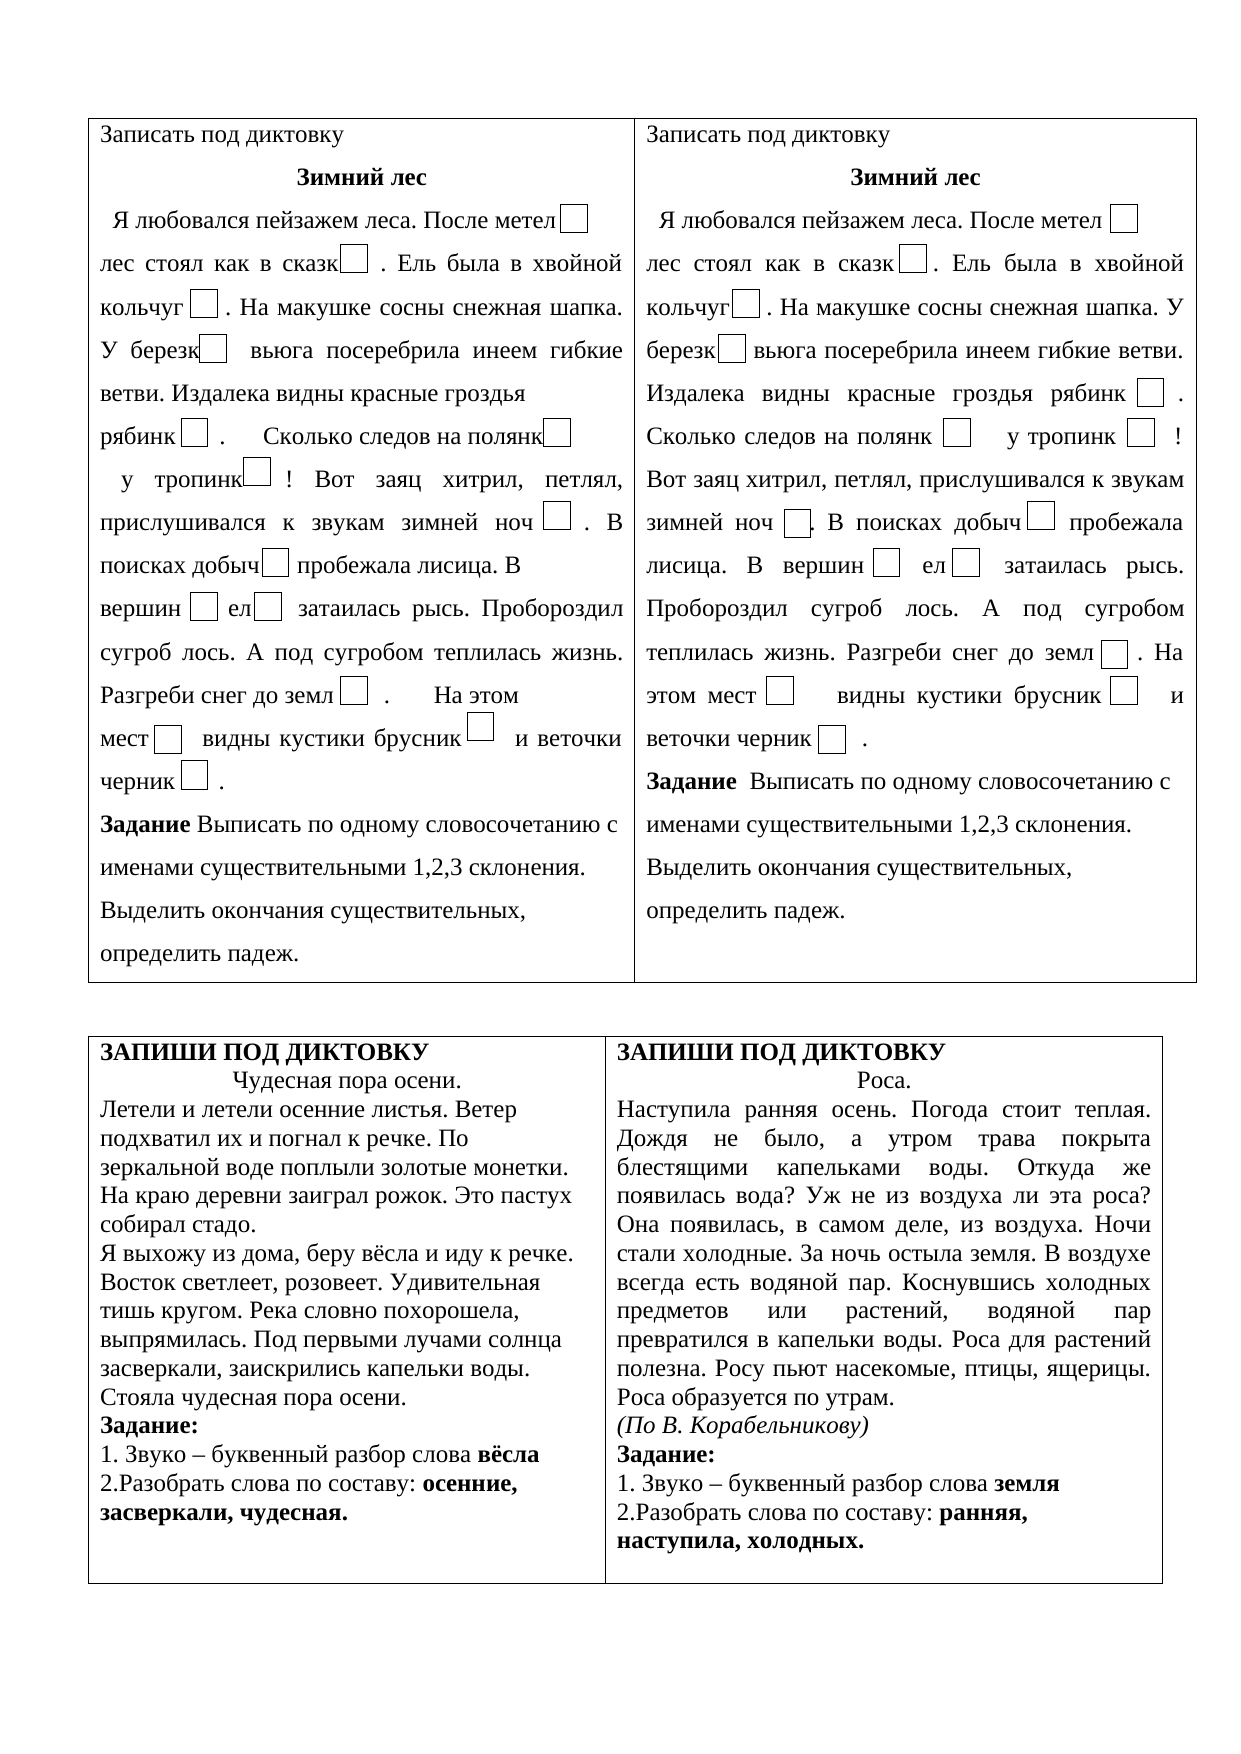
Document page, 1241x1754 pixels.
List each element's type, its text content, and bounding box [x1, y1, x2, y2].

table_header ЗАПИШИ ПОД ДИКТОВКУ Чудесная пора осени. Летели и летели осенние листья. Ветер подхватил их и погнал к речке. По зеркальной воде поплыли золотые монетки. На краю деревни заиграл рожок. Это пастух собирал стадо. Я выхожу из дома, беру вёсла и иду к речке. Восток светлеет, розовеет. Удивительная тишь кругом. Река словно похорошела, выпрямилась. Под первыми лучами солнца засверкали, заискрились капельки воды. Стояла чудесная пора осени. Задание: 1. Звуко – буквенный разбор слова вёсла 2.Разобрать слова по составу: осенние, засверкали, чудесная. [89, 1037, 605, 1583]
table_header Записать под диктовку Зимний лес Я любовался пейзажем леса. После метел лес стоял как в сказк . Ель была в хвойной кольчуг . На макушке сосны снежная шапка. У березк вьюга посеребрила инеем гибкие ветви. Издалека видны красные гроздья рябинк . Сколько следов на полянк у тропинк ! Вот заяц хитрил, петлял, прислушивался к звукам зимней ноч . В поисках добыч пробежала лисица. В вершин ел затаилась рысь. Пробороздил сугроб лось. А под сугробом теплилась жизнь. Разгреби снег до земл . На этом мест видны кустики брусник и веточки черник . Задание Выписать по одному словосочетанию с именами существительными 1,2,3 склонения. Выделить окончания существительных, определить падеж. [635, 119, 1196, 982]
table_header Записать под диктовку Зимний лес Я любовался пейзажем леса. После метел лес стоял как в сказк . Ель была в хвойной кольчуг . На макушке сосны снежная шапка. У березк вьюга посеребрила инеем гибкие ветви. Издалека видны красные гроздья рябинк . Сколько следов на полянк у тропинк ! Вот заяц хитрил, петлял, прислушивался к звукам зимней ноч . В поисках добыч пробежала лисица. В вершин ел затаилась рысь. Пробороздил сугроб лось. А под сугробом теплилась жизнь. Разгреби снег до земл . На этом мест видны кустики брусник и веточки черник . Задание Выписать по одному словосочетанию с именами существительными 1,2,3 склонения. Выделить окончания существительных, определить падеж. [89, 119, 634, 982]
table_header ЗАПИШИ ПОД ДИКТОВКУ Роса. Наступила ранняя осень. Погода стоит теплая. Дождя не было, а утром трава покрыта блестящими капельками воды. Откуда же появилась вода? Уж не из воздуха ли эта роса? Она появилась, в самом деле, из воздуха. Ночи стали холодные. За ночь остыла земля. В воздухе всегда есть водяной пар. Коснувшись холодных предметов или растений, водяной пар превратился в капельки воды. Роса для растений полезна. Росу пьют насекомые, птицы, ящерицы. Роса образуется по утрам. (По В. Корабельникову) Задание: 1. Звуко – буквенный разбор слова земля 2.Разобрать слова по составу: ранняя, наступила, холодных. [606, 1037, 1162, 1583]
